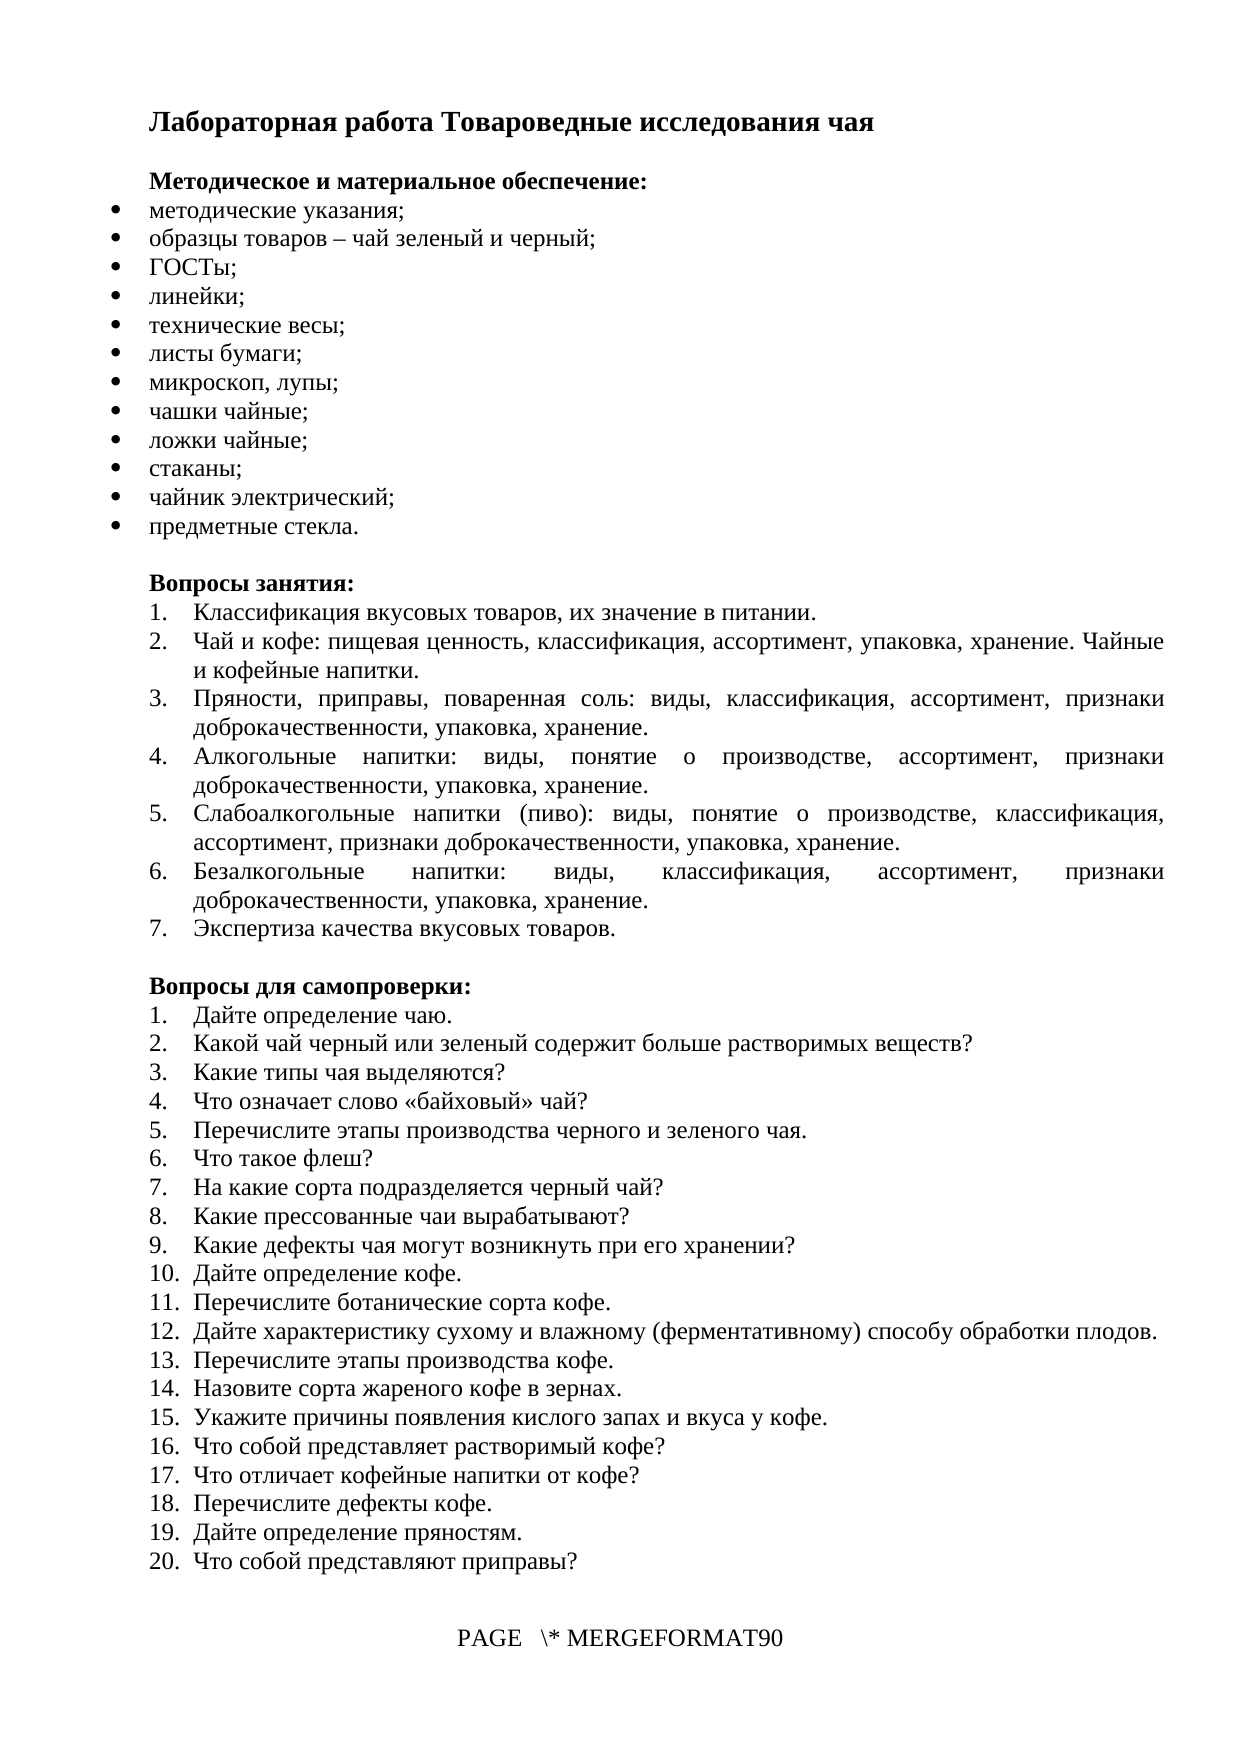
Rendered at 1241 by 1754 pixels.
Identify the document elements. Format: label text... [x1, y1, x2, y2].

list Какие прессованные чаи вырабатывают? [149, 1201, 1165, 1230]
list Перечислите этапы производства черного и зеленого чая. [149, 1115, 1165, 1143]
list Пряности, приправы, поваренная соль: виды, классификация, ассортимент, признаки доброкачественности, упаковка, хранение. [149, 683, 1165, 741]
list На какие сорта подразделяется черный чай? [149, 1172, 1165, 1201]
list Дайте определение чаю. [149, 1000, 1165, 1028]
list Укажите причины появления кислого запах и вкуса у кофе. [149, 1402, 1165, 1431]
list Алкогольные напитки: виды, понятие о производстве, ассортимент, признаки доброкачественности, упаковка, хранение. [149, 741, 1165, 798]
list Чай и кофе: пищевая ценность, классификация, ассортимент, упаковка, хранение. Чайные и кофейные напитки. [149, 626, 1165, 683]
list предметные стекла. [111, 511, 1165, 540]
list Что собой представляют приправы? [149, 1546, 1165, 1575]
list Классификация вкусовых товаров, их значение в питании. [149, 597, 1165, 626]
list методические указания; [111, 195, 1165, 223]
list технические весы; [111, 310, 1165, 338]
list Безалкогольные напитки: виды, классификация, ассортимент, признаки доброкачественности, упаковка, хранение. [149, 856, 1165, 913]
list ложки чайные; [111, 425, 1165, 453]
list Какие типы чая выделяются? [149, 1057, 1165, 1086]
list Что такое флеш? [149, 1143, 1165, 1172]
list микроскоп, лупы; [111, 367, 1165, 396]
text Методическое и материальное обеспечение: [75, 166, 1165, 195]
list Дайте определение пряностям. [149, 1517, 1165, 1546]
list Назовите сорта жареного кофе в зернах. [149, 1373, 1165, 1402]
list листы бумаги; [111, 338, 1165, 367]
list ГОСТы; [111, 252, 1165, 281]
list Дайте характеристику сухому и влажному (ферментативному) способу обработки плодов. [149, 1316, 1165, 1345]
list Что собой представляет растворимый кофе? [149, 1431, 1165, 1460]
text Вопросы для самопроверки: [75, 971, 1165, 1000]
list Дайте определение кофе. [149, 1258, 1165, 1287]
list линейки; [111, 281, 1165, 310]
list чайник электрический; [111, 482, 1165, 511]
list стаканы; [111, 453, 1165, 482]
list Перечислите ботанические сорта кофе. [149, 1287, 1165, 1316]
list образцы товаров – чай зеленый и черный; [111, 223, 1165, 252]
subtitle Лабораторная работа Товароведные исследования чая [75, 104, 1165, 137]
list Какой чай черный или зеленый содержит больше растворимых веществ? [149, 1028, 1165, 1057]
list Экспертиза качества вкусовых товаров. [149, 913, 1165, 942]
list Что означает слово «байховый» чай? [149, 1086, 1165, 1115]
text Вопросы занятия: [75, 568, 1165, 597]
list Перечислите этапы производства кофе. [149, 1345, 1165, 1373]
list Какие дефекты чая могут возникнуть при его хранении? [149, 1230, 1165, 1258]
list Что отличает кофейные напитки от кофе? [149, 1460, 1165, 1488]
list Перечислите дефекты кофе. [149, 1488, 1165, 1517]
list Слабоалкогольные напитки (пиво): виды, понятие о производстве, классификация, ассортимент, признаки доброкачественности, упаковка, хранение. [149, 798, 1165, 856]
list чашки чайные; [111, 396, 1165, 425]
